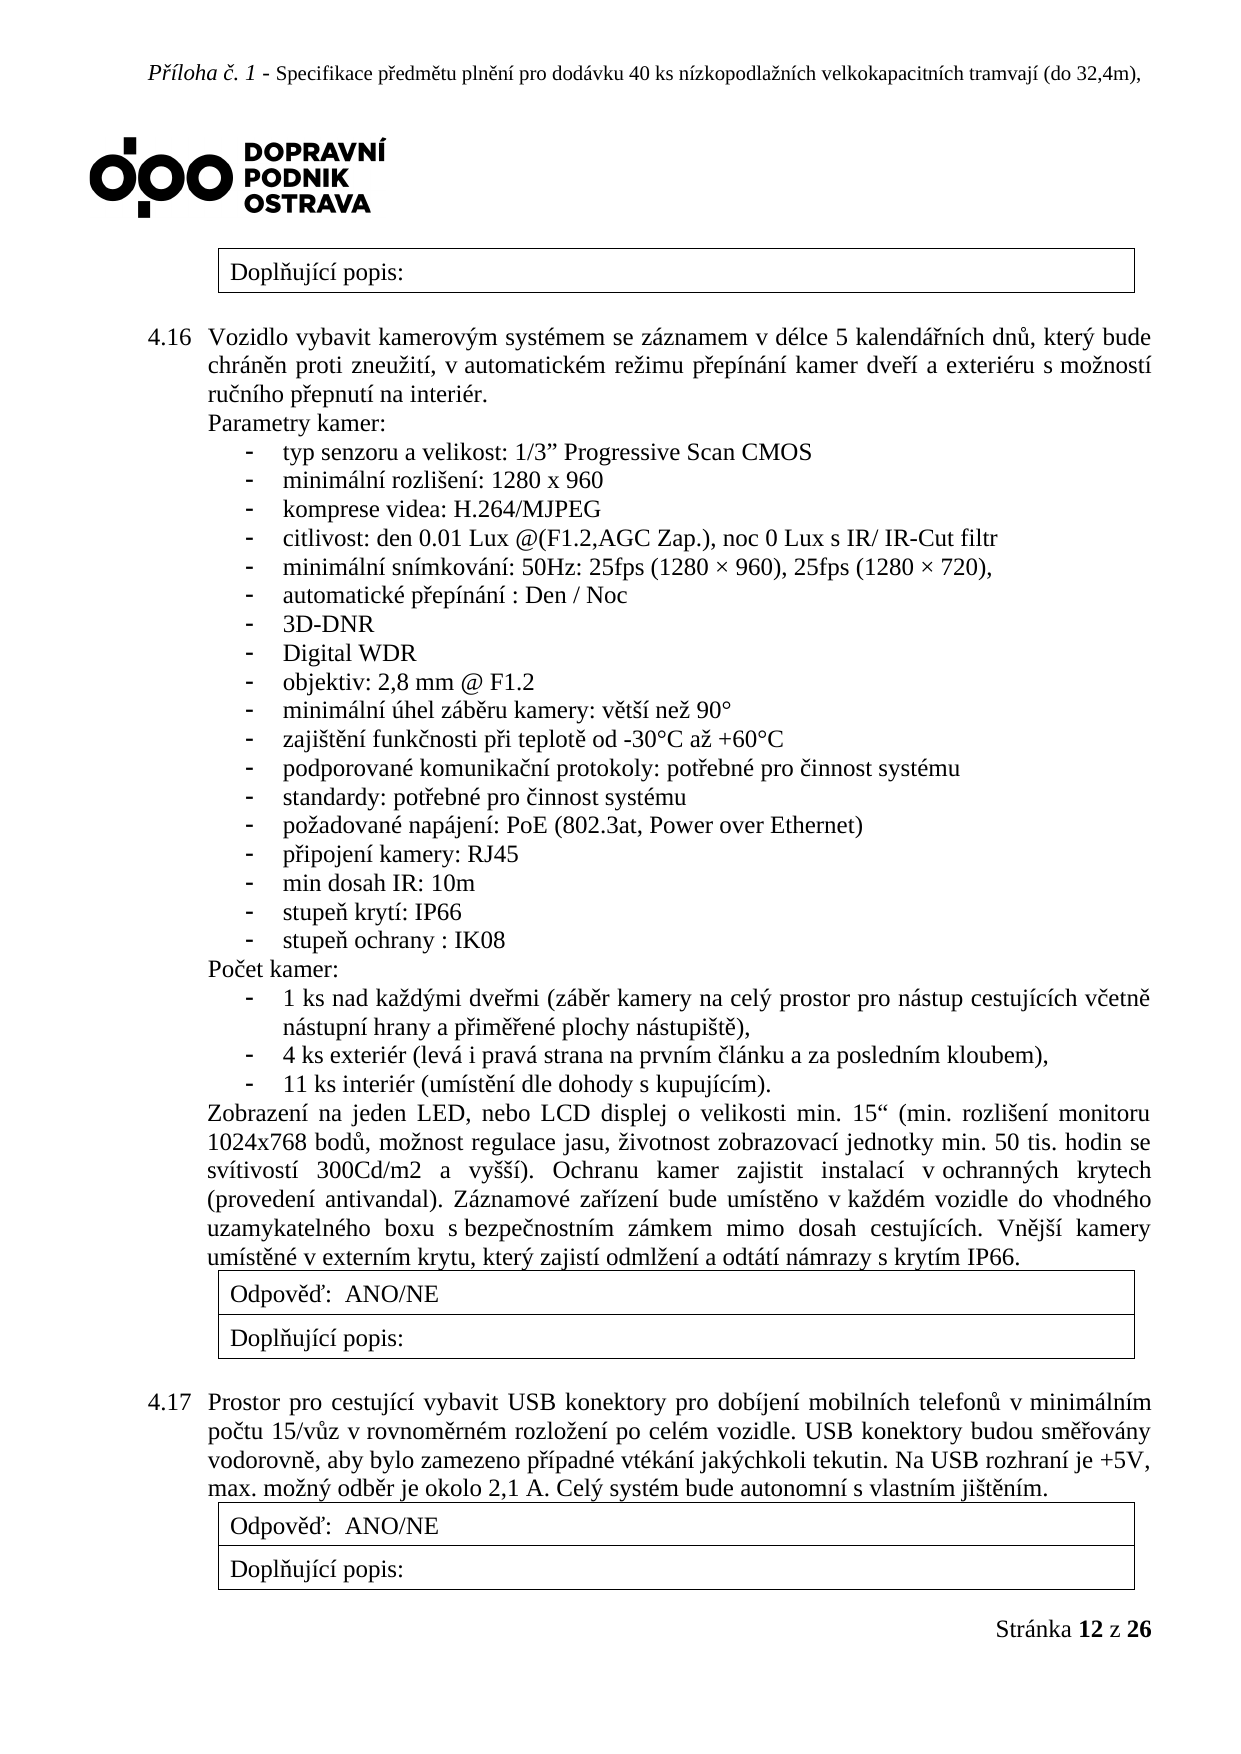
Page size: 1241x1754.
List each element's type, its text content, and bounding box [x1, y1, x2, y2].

list podporované komunikační protokoly: potřebné pro činnost systému [245, 753, 1152, 782]
list Vozidlo vybavit kamerovým systémem se záznamem v délce 5 kalendářních dnů, který bude chráněn proti zneužití, v automatickém režimu přepínání kamer dveří a exteriéru s možností ručního přepnutí na interiér. [148, 322, 1152, 408]
table_cell Doplňující popis: [219, 1315, 1134, 1357]
list Prostor pro cestující vybavit USB konektory pro dobíjení mobilních telefonů v minimálním počtu 15/vůz v rovnoměrném rozložení po celém vozidle. USB konektory budou směřovány vodorovně, aby bylo zamezeno případné vtékání jakýchkoli tekutin. Na USB rozhraní je +5V, max. možný odběr je okolo 2,1 A. Celý systém bude autonomní s vlastním jištěním. [148, 1387, 1152, 1502]
list Digital WDR [245, 638, 1152, 667]
text Počet kamer: [208, 954, 1152, 983]
list požadované napájení: PoE (802.3at, Power over Ethernet) [245, 810, 1152, 839]
list typ senzoru a velikost: 1/3” Progressive Scan CMOS [245, 437, 1152, 465]
list minimální rozlišení: 1280 x 960 [245, 465, 1152, 494]
list min dosah IR: 10m [245, 868, 1152, 897]
list zajištění funkčnosti při teplotě od -30°C až +60°C [245, 724, 1152, 753]
list minimální úhel záběru kamery: větší než 90° [245, 695, 1152, 724]
text Zobrazení na jeden LED, nebo LCD displej o velikosti min. 15“ (min. rozlišení monitoru 1024x768 bodů, možnost regulace jasu, životnost zobrazovací jednotky min. 50 tis. hodin se svítivostí 300Cd/m2 a vyšší). Ochranu kamer zajistit instalací v ochranných krytech (provedení antivandal). Záznamové zařízení bude umístěno v každém vozidle do vhodného uzamykatelného boxu s bezpečnostním zámkem mimo dosah cestujících. Vnější kamery umístěné v externím krytu, který zajistí odmlžení a odtátí námrazy s krytím IP66. [207, 1098, 1152, 1270]
list automatické přepínání : Den / Noc [245, 580, 1152, 609]
list 4 ks exteriér (levá i pravá strana na prvním článku a za posledním kloubem), [245, 1040, 1152, 1069]
table_cell Doplňující popis: [219, 1546, 1134, 1589]
list komprese videa: H.264/MJPEG [245, 494, 1152, 523]
picture [89, 137, 387, 218]
list stupeň krytí: IP66 [245, 897, 1152, 925]
list připojení kamery: RJ45 [245, 839, 1152, 868]
list minimální snímkování: 50Hz: 25fps (1280 × 960), 25fps (1280 × 720), [245, 552, 1152, 580]
list standardy: potřebné pro činnost systému [245, 782, 1152, 810]
table_cell Doplňující popis: [219, 249, 1134, 292]
list 1 ks nad každými dveřmi (záběr kamery na celý prostor pro nástup cestujících včetně nástupní hrany a přiměřené plochy nástupiště), [245, 983, 1152, 1040]
text Parametry kamer: [208, 408, 1152, 437]
table_header Odpověď: ANO/NE [219, 1503, 1134, 1545]
list objektiv: 2,8 mm @ F1.2 [245, 667, 1152, 695]
list 11 ks interiér (umístění dle dohody s kupujícím). [245, 1069, 1152, 1098]
table_header Odpověď: ANO/NE [219, 1271, 1134, 1314]
list stupeň ochrany : IK08 [245, 925, 1152, 954]
list 3D-DNR [245, 609, 1152, 638]
list citlivost: den 0.01 Lux @(F1.2,AGC Zap.), noc 0 Lux s IR/ IR-Cut filtr [245, 523, 1152, 552]
